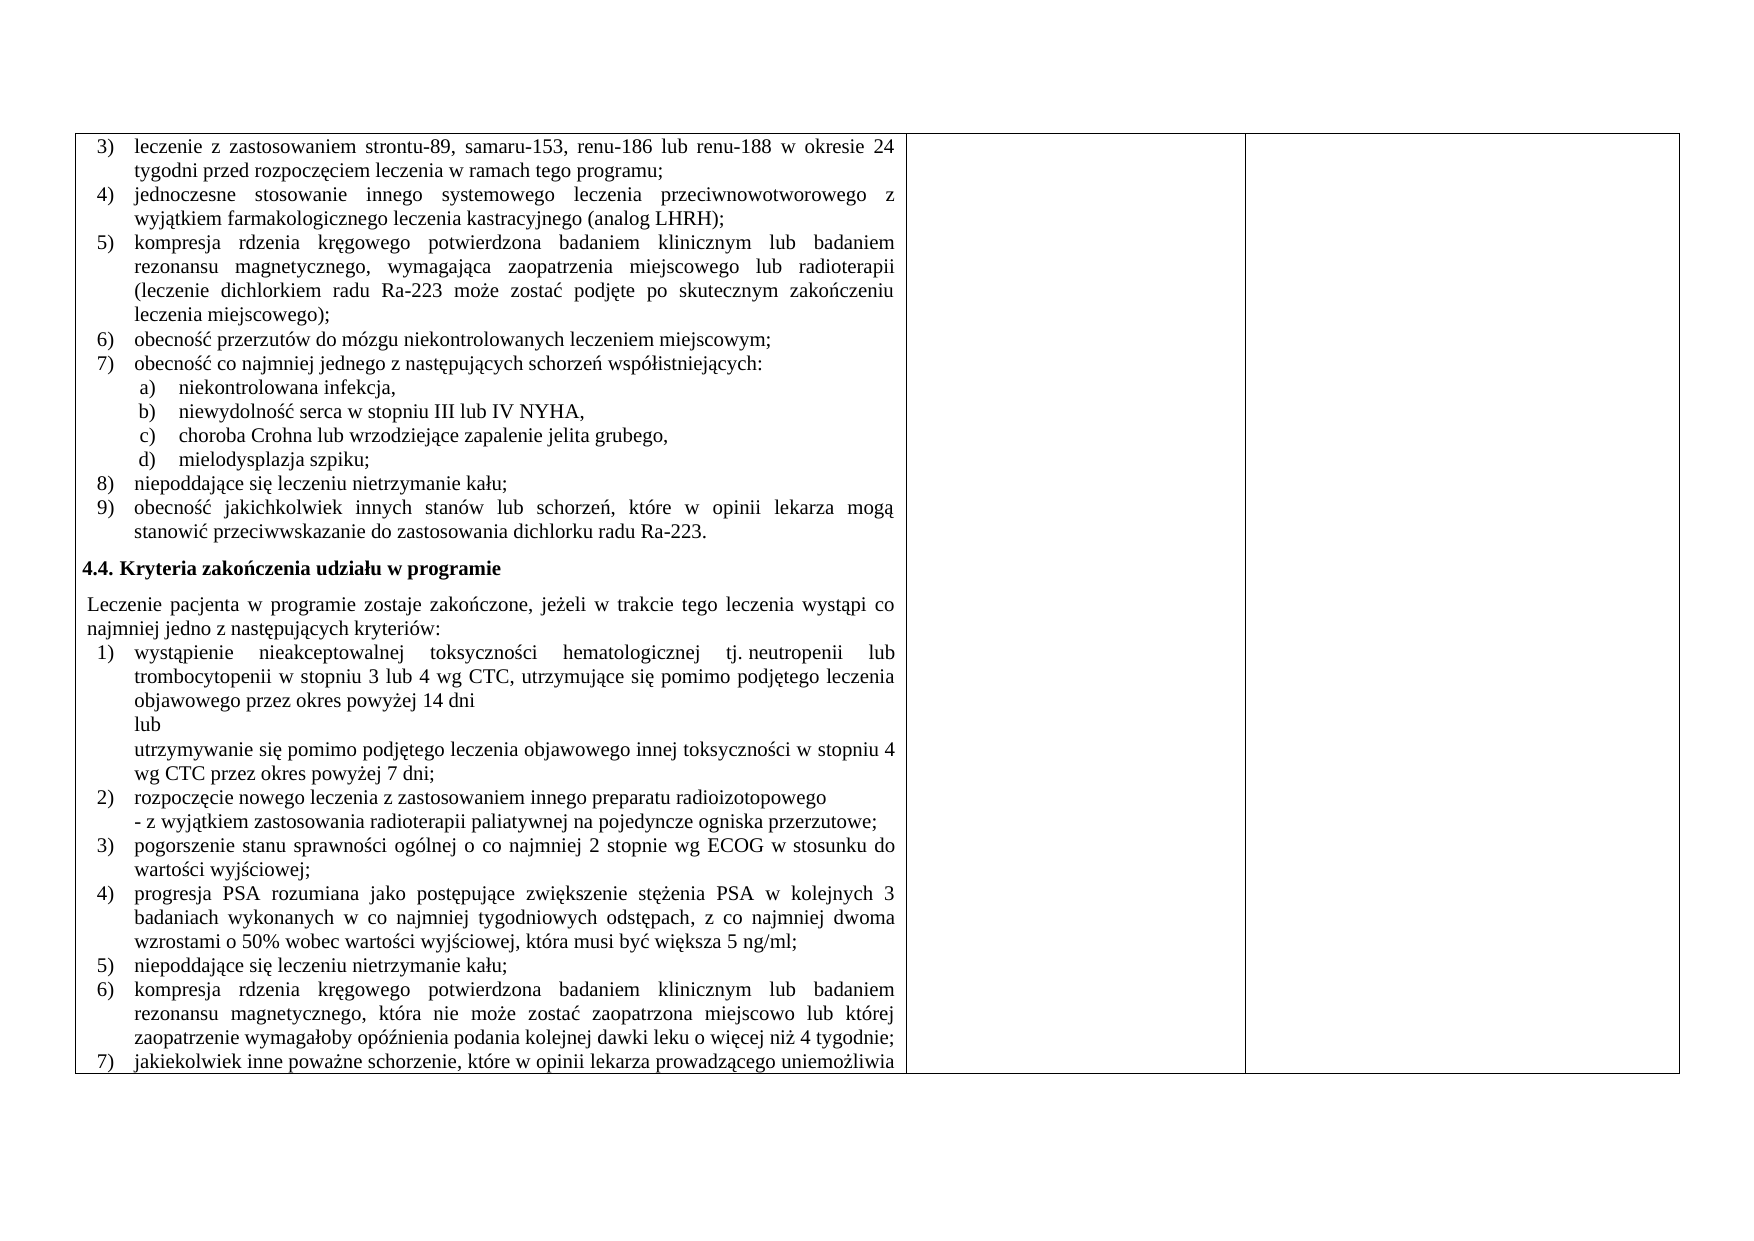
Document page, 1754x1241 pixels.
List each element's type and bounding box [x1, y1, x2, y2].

table_cell [1246, 134, 1679, 1073]
table_cell [907, 134, 1245, 1073]
table_cell [76, 134, 906, 1073]
